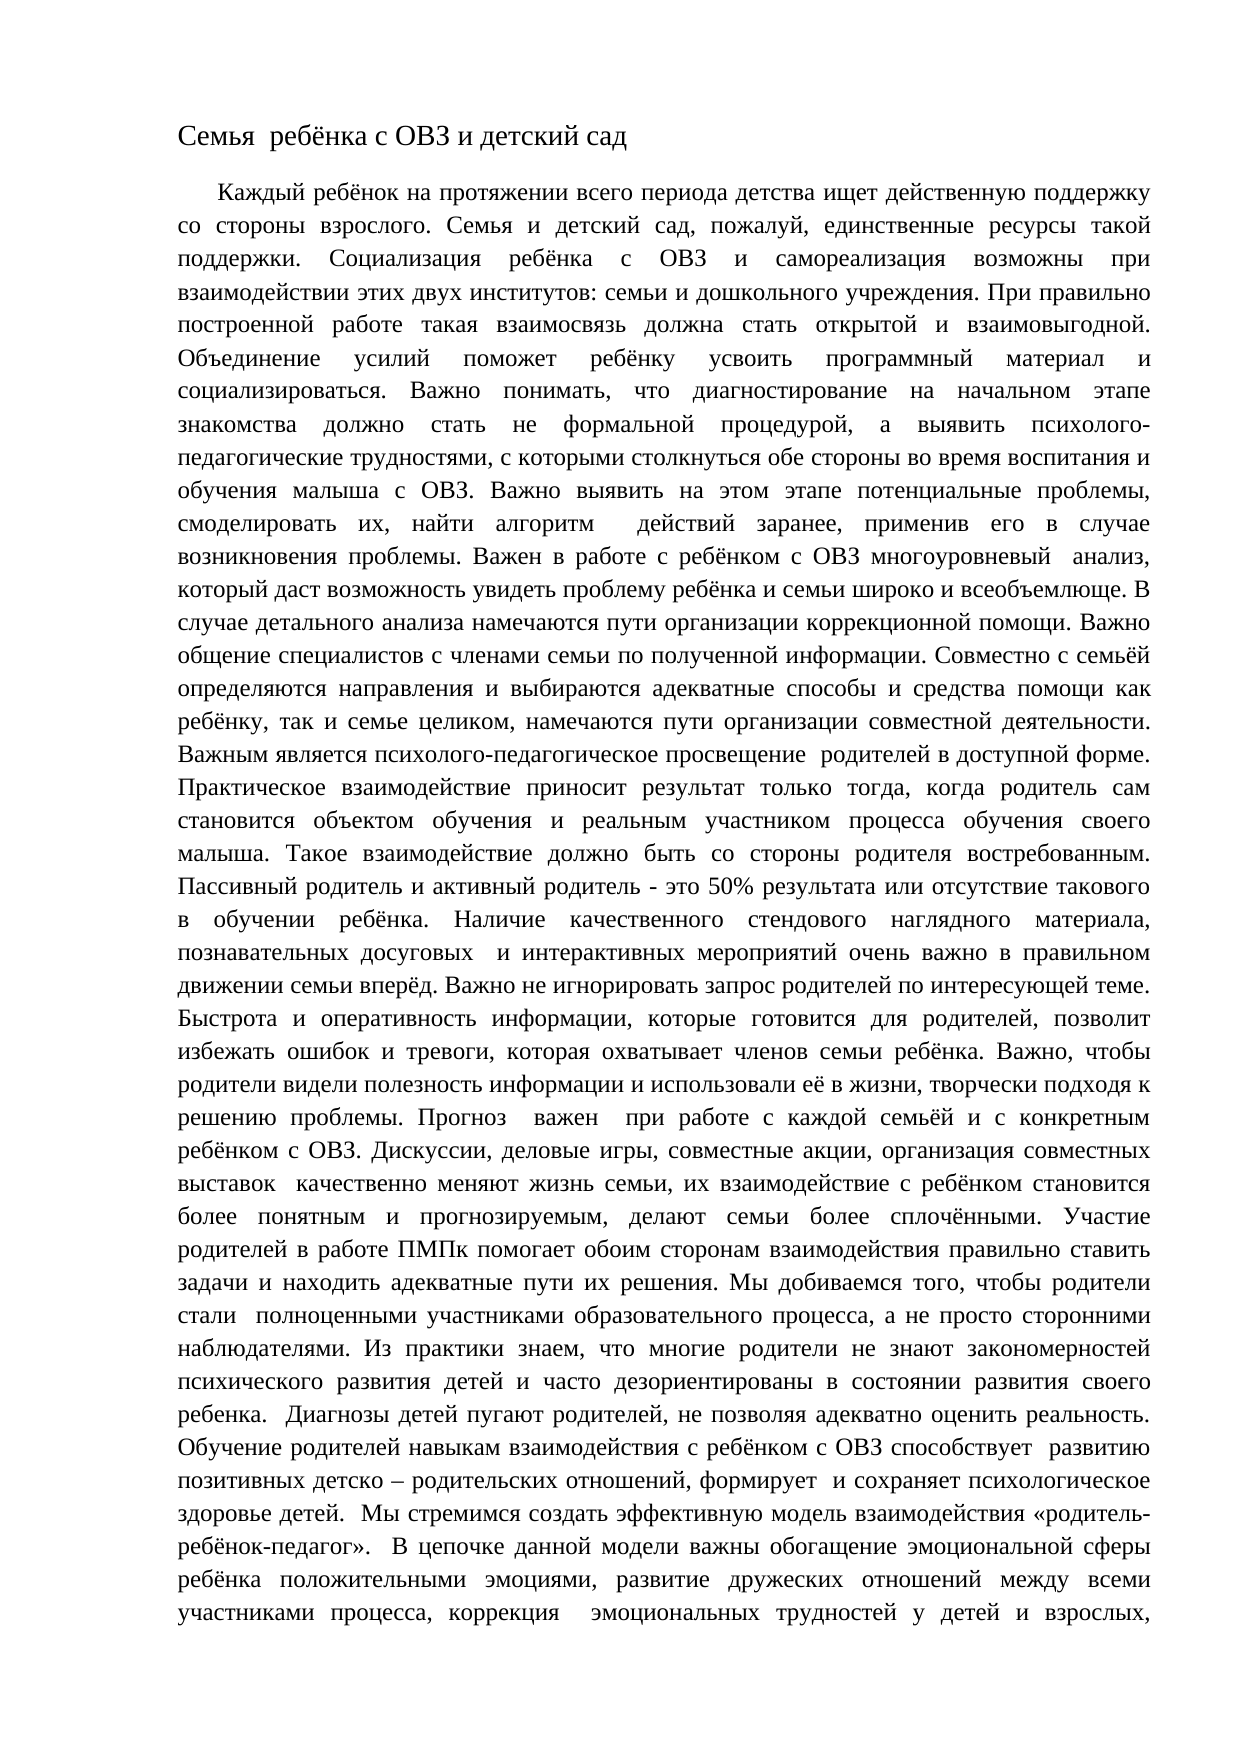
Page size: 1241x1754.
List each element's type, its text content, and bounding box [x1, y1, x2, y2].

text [177, 177, 1152, 1626]
text Семья ребёнка с ОВЗ и детский сад [177, 118, 1152, 152]
